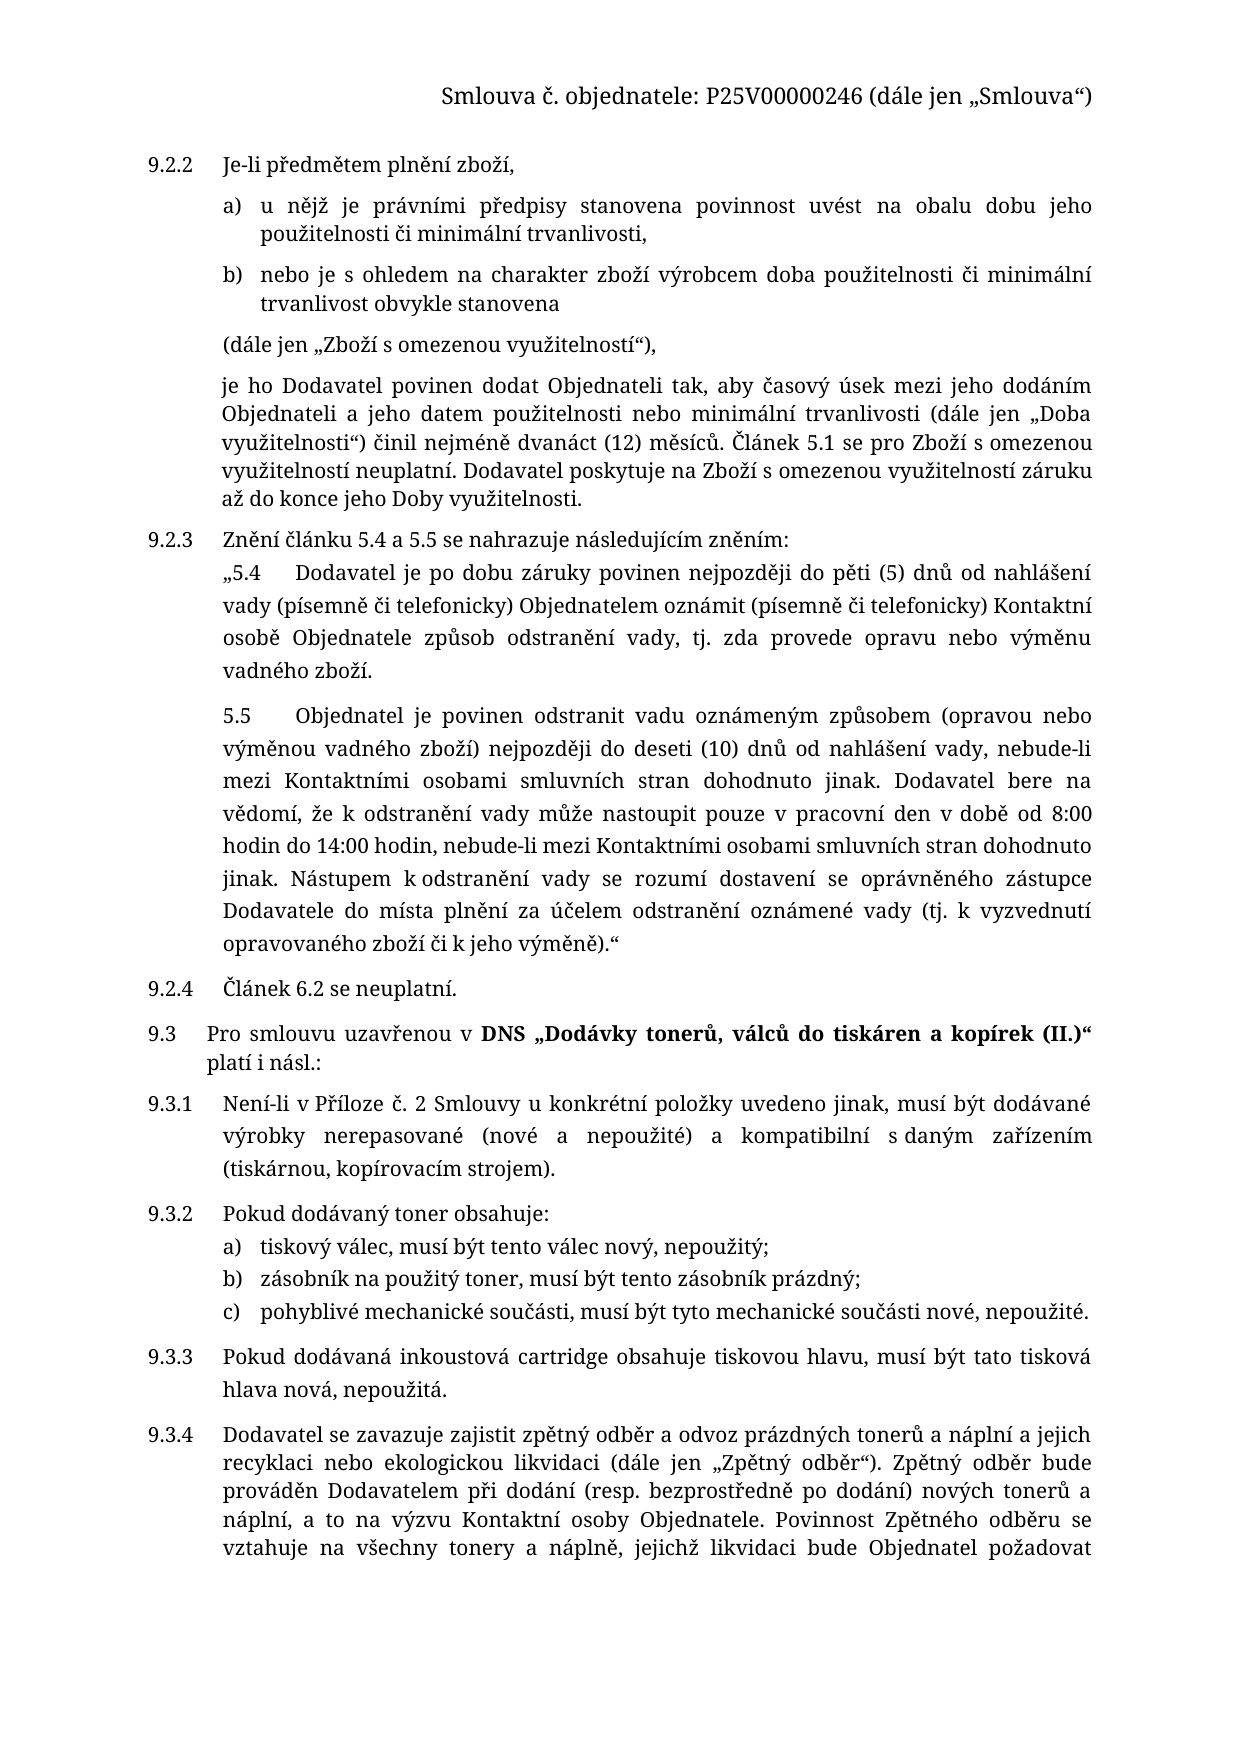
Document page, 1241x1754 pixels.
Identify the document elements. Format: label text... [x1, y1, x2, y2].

list zásobník na použitý toner, musí být tento zásobník prázdný; [223, 1264, 1093, 1293]
list Není-li v Příloze č. 2 Smlouvy u konkrétní položky uvedeno jinak, musí být dodávané výrobky nerepasované (nové a nepoužité) a kompatibilní s daným zařízením (tiskárnou, kopírovacím strojem). [148, 1089, 1093, 1182]
list pohyblivé mechanické součásti, musí být tyto mechanické součásti nové, nepoužité. [223, 1297, 1093, 1325]
text (dále jen „Zboží s omezenou využitelností“), [223, 330, 1093, 358]
list tiskový válec, musí být tento válec nový, nepoužitý; [223, 1232, 1093, 1260]
list Pokud dodávaná inkoustová cartridge obsahuje tiskovou hlavu, musí být tato tisková hlava nová, nepoužitá. [148, 1342, 1093, 1403]
list Pokud dodávaný toner obsahuje: [148, 1199, 1093, 1228]
list 5.5 Objednatel je povinen odstranit vadu oznámeným způsobem (opravou nebo výměnou vadného zboží) nejpozději do deseti (10) dnů od nahlášení vady, nebude-li mezi Kontaktními osobami smluvních stran dohodnuto jinak. Dodavatel bere na vědomí, že k odstranění vady může nastoupit pouze v pracovní den v době od 8:00 hodin do 14:00 hodin, nebude-li mezi Kontaktními osobami smluvních stran dohodnuto jinak. Nástupem k odstranění vady se rozumí dostavení se oprávněného zástupce Dodavatele do místa plnění za účelem odstranění oznámené vady (tj. k vyzvednutí opravovaného zboží či k jeho výměně).“ [223, 701, 1093, 958]
list u nějž je právními předpisy stanovena povinnost uvést na obalu dobu jeho použitelnosti či minimální trvanlivosti, [223, 191, 1093, 248]
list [148, 1420, 1093, 1562]
list Je-li předmětem plnění zboží, [148, 150, 1093, 179]
list Článek 6.2 se neuplatní. [148, 974, 1093, 1003]
list Pro smlouvu uzavřenou v DNS „Dodávky tonerů, válců do tiskáren a kopírek (II.)“ platí i násl.: [148, 1019, 1093, 1076]
list „5.4 Dodavatel je po dobu záruky povinen nejpozději do pěti (5) dnů od nahlášení vady (písemně či telefonicky) Objednatelem oznámit (písemně či telefonicky) Kontaktní osobě Objednatele způsob odstranění vady, tj. zda provede opravu nebo výměnu vadného zboží. [223, 558, 1093, 684]
list nebo je s ohledem na charakter zboží výrobcem doba použitelnosti či minimální trvanlivost obvykle stanovena [223, 261, 1093, 317]
list Znění článku 5.4 a 5.5 se nahrazuje následujícím zněním: [148, 526, 1093, 554]
text je ho Dodavatel povinen dodat Objednateli tak, aby časový úsek mezi jeho dodáním Objednateli a jeho datem použitelnosti nebo minimální trvanlivosti (dále jen „Doba využitelnosti“) činil nejméně dvanáct (12) měsíců. Článek 5.1 se pro Zboží s omezenou využitelností neuplatní. Dodavatel poskytuje na Zboží s omezenou využitelností záruku až do konce jeho Doby využitelnosti. [221, 371, 1093, 513]
